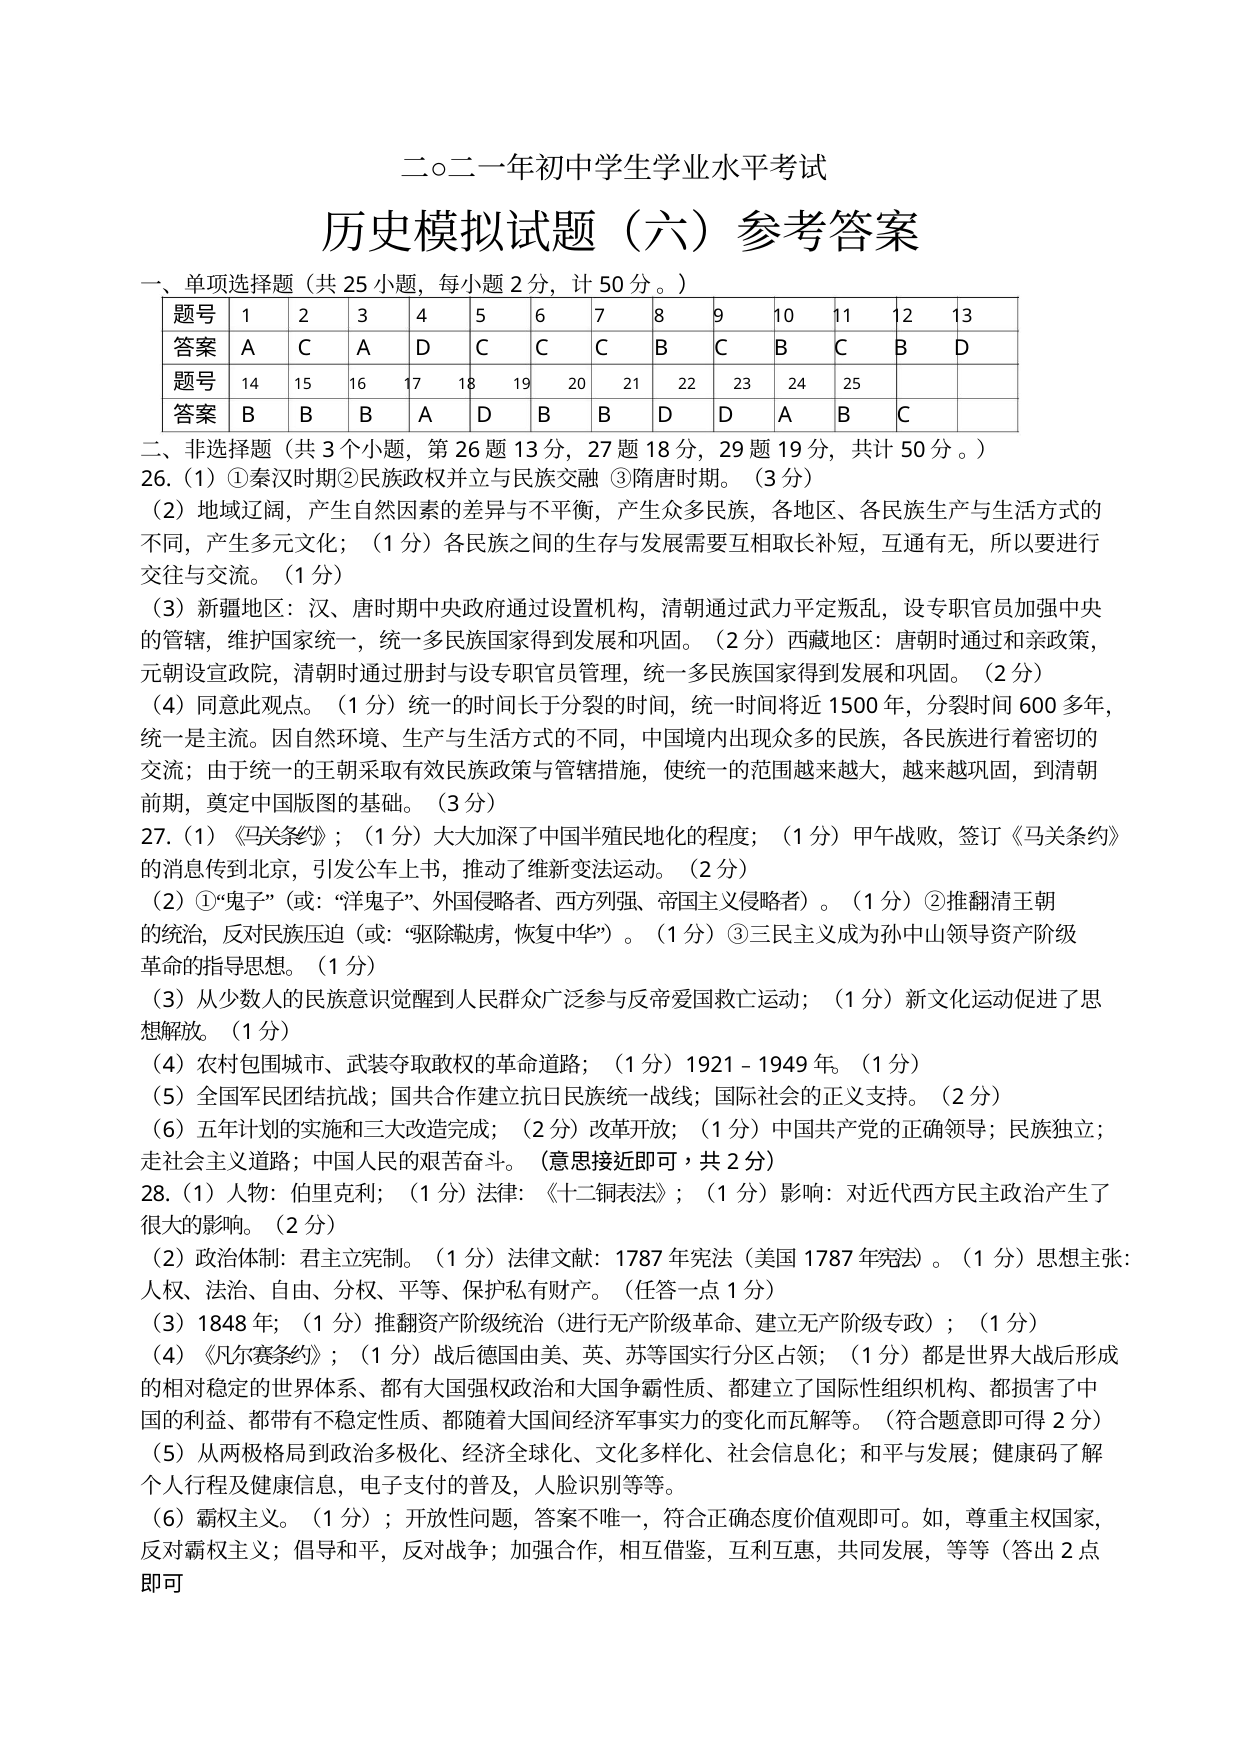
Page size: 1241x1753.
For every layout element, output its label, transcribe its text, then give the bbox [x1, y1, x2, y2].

text 走社会主义道路；中国人民的艰苦奋斗。（意思接近即可，共 2 分） [141, 1150, 1230, 1175]
text 统一是主流。因自然环境、生产与生活方式的不同，中国境内出现众多的民族，各民族进行着密切的 [141, 728, 1230, 751]
text （2）①“鬼子”（或：“洋鬼子”、外国侵略者、西方列强、帝国主义侵略者）。（1 分）②推翻清王朝 [141, 890, 1230, 915]
text （3）新疆地区：汉、唐时期中央政府通过设置机构，清朝通过武力平定叛乱，设专职官员加强中央 [141, 598, 1230, 621]
text 元朝设宣政院，清朝时通过册封与设专职官员管理，统一多民族国家得到发展和巩固。（2 分） [141, 663, 1230, 686]
text （3）从少数人的民族意识觉醒到人民群众广泛参与反帝爱国救亡运动；（1 分）新文化运动促进了思 [141, 987, 1230, 1012]
text （4）同意此观点。（1 分）统一的时间长于分裂的时间，统一时间将近 1500 年，分裂时间 600 多年， [141, 696, 1230, 718]
text 历史模拟试题（六）参考答案 [322, 211, 1230, 258]
text 前期，奠定中国版图的基础。（3 分） [141, 793, 1230, 816]
text 答案 A C A D C C C B C B C B D [173, 336, 1230, 361]
text 人权、法治、自由、分权、平等、保护私有财产。（任答一点 1 分） [141, 1280, 1230, 1303]
text 革命的指导思想。（1 分） [141, 955, 1230, 980]
text （5）全国军民团结抗战；国共合作建立抗日民族统一战线；国际社会的正义支持。（2 分） [141, 1085, 1230, 1110]
text 国的利益、都带有不稳定性质、都随着大国间经济军事实力的变化而瓦解等。（符合题意即可得 2 分） [141, 1410, 1230, 1433]
text 即可 [141, 1573, 1230, 1596]
text 的统治，反对民族压迫（或：“驱除鞑虏，恢复中华”）。（1 分）③三民主义成为孙中山领导资产阶级 [141, 922, 1230, 947]
text （5）从两极格局到政治多极化、经济全球化、文化多样化、社会信息化；和平与发展；健康码了解 [141, 1443, 1230, 1466]
text （4）农村包围城市、武装夺取敢权的革命道路；（1 分）1921﹣1949 年。（1 分） [141, 1052, 1230, 1077]
text 28.（1）人物：伯里克利；（1 分）法律：《十二铜表法》；（1 分）影响：对近代西方民主政治产生了 [141, 1183, 1230, 1206]
text 二、非选择题（共 3 个小题，第 26 题 13 分，27 题 18 分，29 题 19 分，共计 50 分 。） [141, 437, 1230, 462]
text （3）1848 年；（1 分）推翻资产阶级统治（进行无产阶级革命、建立无产阶级专政）；（1 分） [141, 1313, 1230, 1336]
text 答案 B B B A D B B D D A B C [173, 403, 1230, 428]
text （2）地域辽阔，产生自然因素的差异与不平衡，产生众多民族，各地区、各民族生产与生活方式的 [141, 501, 1230, 523]
text 二○二一年初中学生学业水平考试 [401, 154, 1230, 185]
text 题号 14 15 16 17 18 19 20 21 22 23 24 25 [173, 369, 1230, 394]
text 26.（1）①秦汉时期②民族政权并立与民族交融 ③隋唐时期。（3 分） [141, 468, 1230, 491]
text 的管辖，维护国家统一，统一多民族国家得到发展和巩固。（2 分）西藏地区：唐朝时通过和亲政策， [141, 631, 1230, 653]
text 27.（1）《马关条约》；（1 分）大大加深了中国半殖民地化的程度；（1 分）甲午战败，签订《马关条约》 [141, 825, 1230, 850]
text 交流；由于统一的王朝采取有效民族政策与管辖措施，使统一的范围越来越大，越来越巩固，到清朝 [141, 761, 1230, 783]
text 想解放。（1 分） [141, 1020, 1230, 1045]
text （4）《凡尔赛条约》；（1 分）战后德国由美、英、苏等国实行分区占领；（1 分）都是世界大战后形成 [141, 1345, 1230, 1368]
text 不同，产生多元文化；（1 分）各民族之间的生存与发展需要互相取长补短，互通有无，所以要进行 [141, 533, 1230, 556]
text 的相对稳定的世界体系、都有大国强权政治和大国争霸性质、都建立了国际性组织机构、都损害了中 [141, 1378, 1230, 1401]
text （2）政治体制：君主立宪制。（1 分）法律文献：1787 年宪法（美国 1787 年宪法）。（1 分）思想主张： [141, 1248, 1230, 1271]
text 交往与交流。（1 分） [141, 566, 1230, 588]
text 的消息传到北京，引发公车上书，推动了维新变法运动。（2 分） [141, 857, 1230, 882]
text 很大的影响。（2 分） [141, 1215, 1230, 1238]
text 一、单项选择题（共 25 小题，每小题 2 分，计 50 分 。） [141, 268, 1230, 298]
text 个人行程及健康信息，电子支付的普及，人脸识别等等。 [141, 1475, 1230, 1498]
text 题号 1 2 3 4 5 6 7 8 9 10 11 12 13 [173, 302, 1230, 327]
picture [159, 298, 1022, 436]
text （6）五年计划的实施和三大改造完成；（2 分）改革开放；（1 分）中国共产党的正确领导；民族独立； [141, 1117, 1230, 1142]
text （6）霸权主义。（1 分）；开放性问题，答案不唯一，符合正确态度价值观即可。如，尊重主权国家， [141, 1508, 1230, 1531]
text 反对霸权主义；倡导和平，反对战争；加强合作，相互借鉴，互利互惠，共同发展，等等（答出 2 点 [141, 1540, 1230, 1563]
